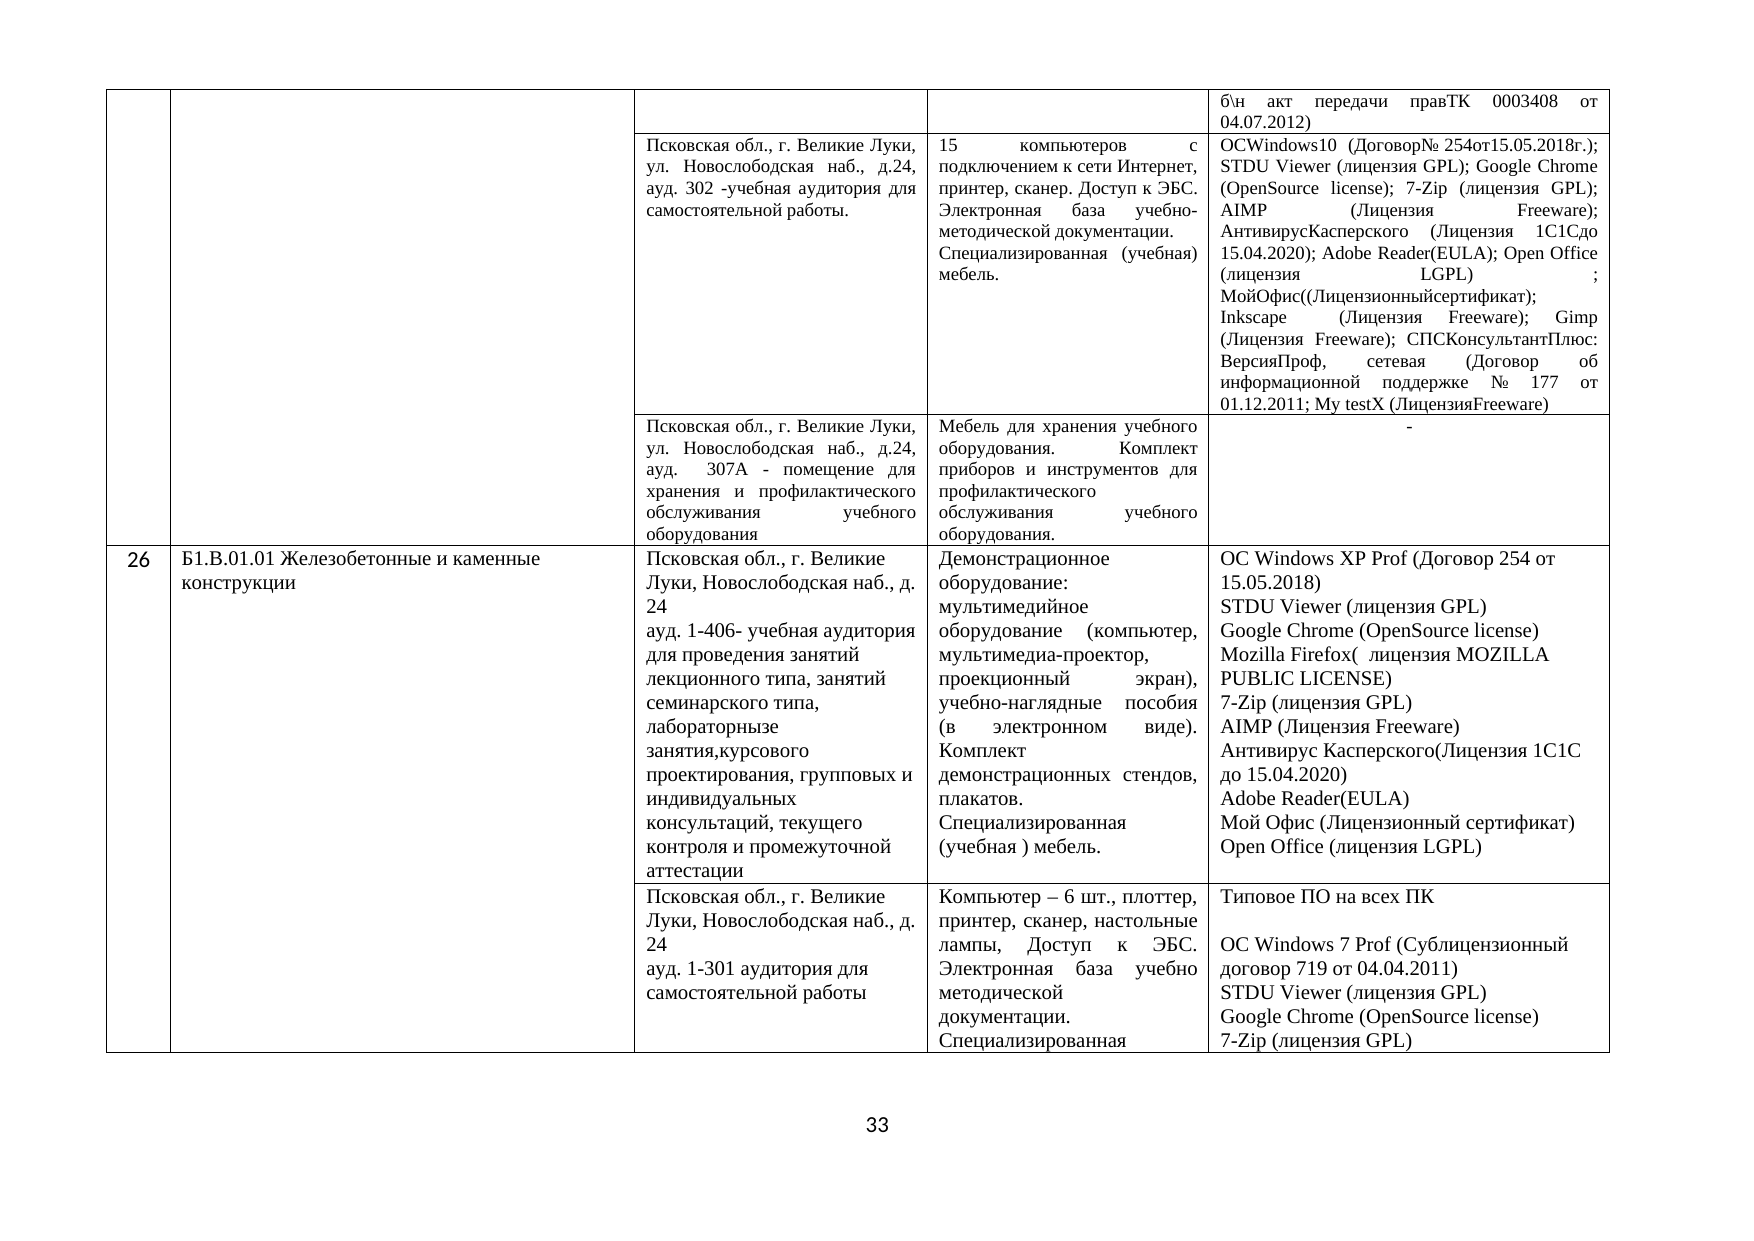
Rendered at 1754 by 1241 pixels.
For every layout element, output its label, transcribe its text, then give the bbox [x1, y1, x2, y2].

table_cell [928, 90, 1208, 133]
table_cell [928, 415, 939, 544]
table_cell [171, 90, 634, 544]
table_cell Псковская обл., г. Великие Луки, ул. Новослободская наб., д.24, ауд. 302 -учебная аудитория для самостоятельной работы. [635, 134, 927, 414]
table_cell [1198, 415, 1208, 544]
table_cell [1209, 90, 1609, 133]
table_cell - [1209, 415, 1609, 544]
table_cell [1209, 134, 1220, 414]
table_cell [635, 90, 927, 133]
table_cell 15 компьютеров с подключением к сети Интернет, принтер, сканер. Доступ к ЭБС. Электронная база учебно-методической документации. Специализированная (учебная) мебель. [928, 134, 1208, 414]
table_cell Псковская обл., г. Великие Луки, Новослободская наб., д. 24 ауд. 1-406- учебная аудитория для проведения занятий лекционного типа, занятий семинарского типа, лабораторнызе занятия,курсового проектирования, групповых и индивидуальных консультаций, текущего контроля и промежуточной аттестации [635, 546, 927, 882]
table_cell 25 [107, 90, 170, 544]
table_cell Демонстрационное оборудование: мультимедийное оборудование (компьютер, мультимедиа-проектор, проекционный экран), учебно-наглядные пособия (в электронном виде). Комплект демонстрационных стендов, плакатов. Специализированная (учебная ) мебель. [928, 546, 1208, 882]
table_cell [928, 884, 1208, 1052]
table_cell Псковская обл., г. Великие Луки, ул. Новослободская наб., д.24, ауд. 307А - помещение для хранения и профилактического обслуживания учебного оборудования [635, 415, 927, 544]
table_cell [1209, 884, 1609, 1052]
table_cell 26 [107, 546, 170, 1052]
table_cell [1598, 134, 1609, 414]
table_cell Б1.В.01.01 Железобетонные и каменные конструкции [171, 546, 634, 1052]
table_cell ОС Windows XP Prof (Договор 254 от 15.05.2018) STDU Viewer (лицензия GPL) Google Chrome (OpenSource license) Mozilla Firefox( лицензия MOZILLA PUBLIC LICENSE) 7-Zip (лицензия GPL) AIMP (Лицензия Freeware) Антивирус Касперского(Лицензия 1C1C до 15.04.2020) Adobe Reader(EULA) Мой Офис (Лицензионный сертификат) Open Office (лицензия LGPL) [1209, 546, 1609, 882]
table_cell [635, 884, 927, 1052]
